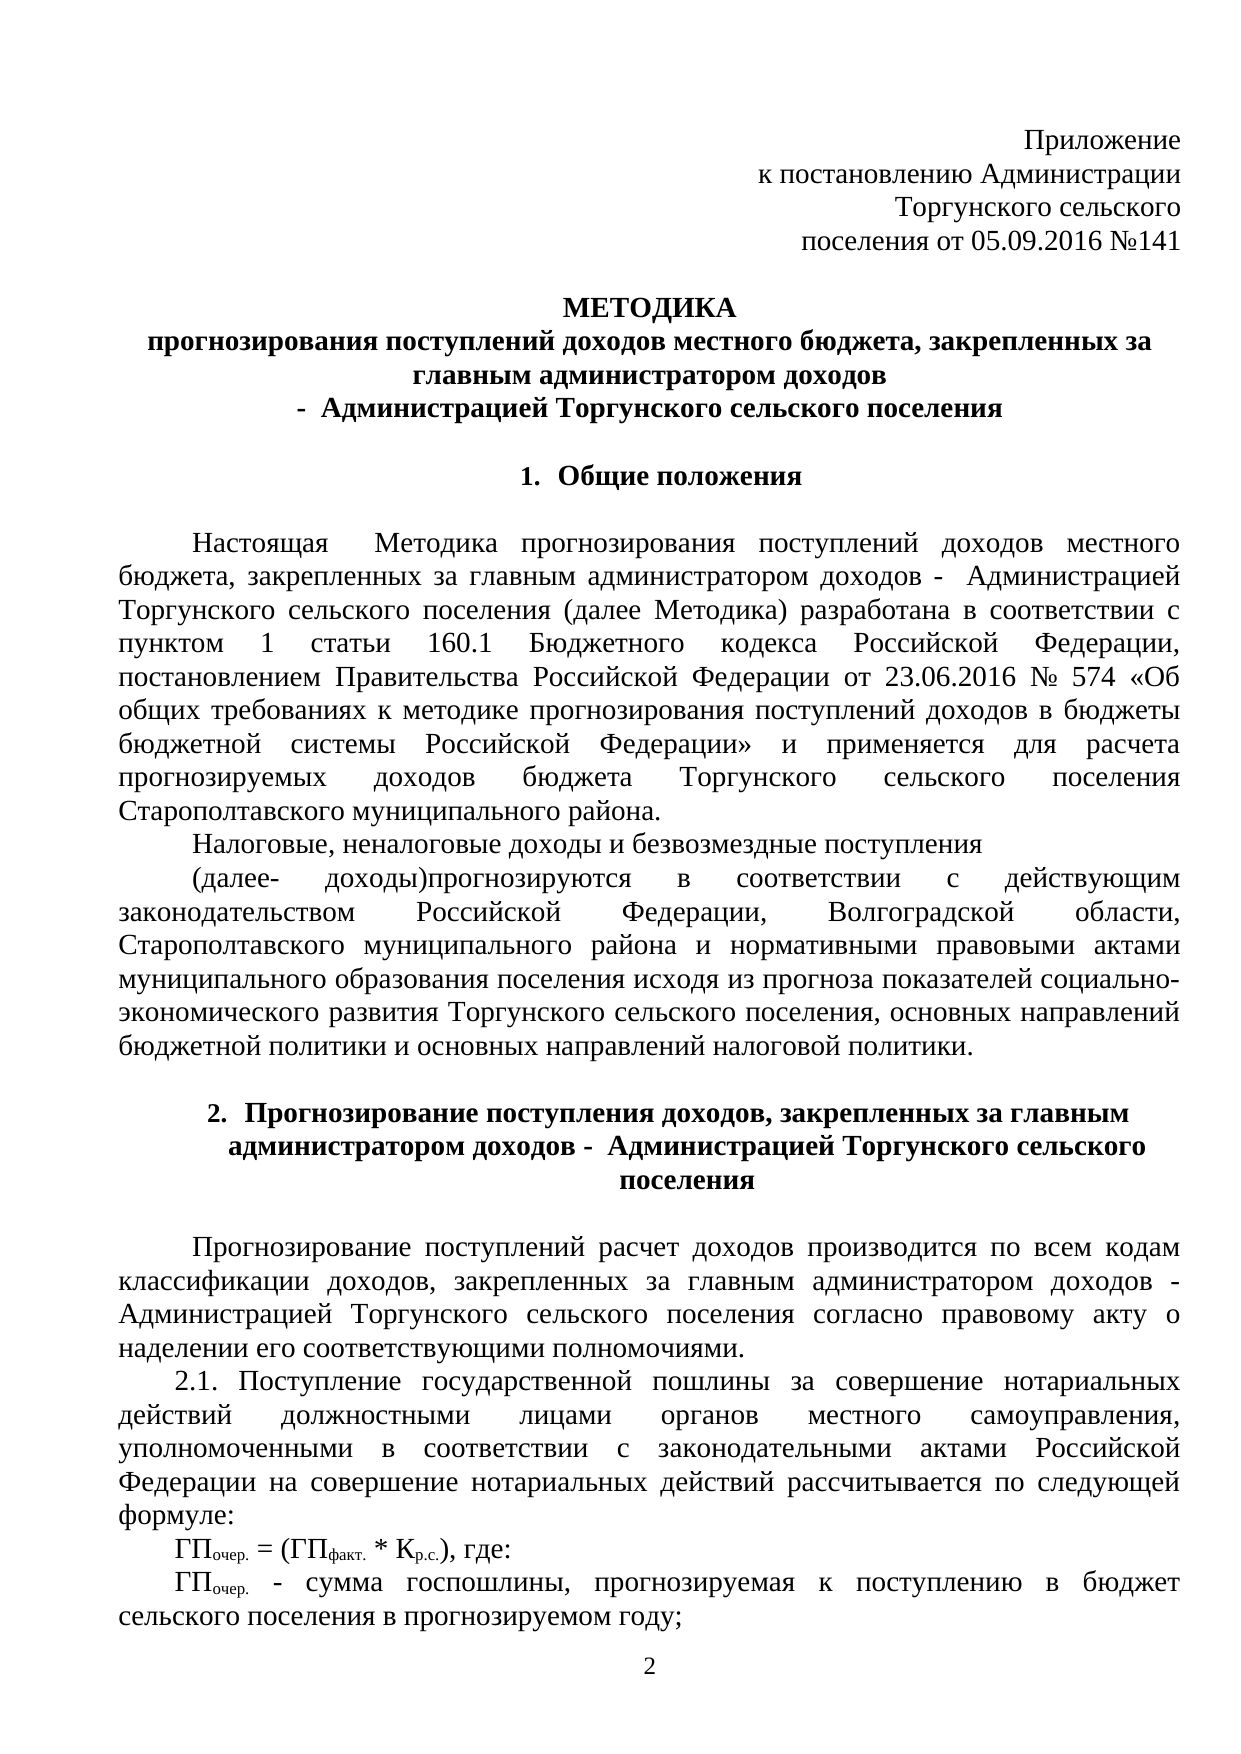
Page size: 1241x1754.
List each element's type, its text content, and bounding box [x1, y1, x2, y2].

text Настоящая Методика прогнозирования поступлений доходов местного бюджета, закрепленных за главным администратором доходов - Администрацией Торгунского сельского поселения (далее Методика) разработана в соответствии с пунктом 1 статьи 160.1 Бюджетного кодекса Российской Федерации, постановлением Правительства Российской Федерации от 23.06.2016 № 574 «Об общих требованиях к методике прогнозирования поступлений доходов в бюджеты бюджетной системы Российской Федерации» и применяется для расчета прогнозируемых доходов бюджета Торгунского сельского поселения Старополтавского муниципального района. [118, 525, 1181, 827]
text 2.1. Поступление государственной пошлины за совершение нотариальных действий должностными лицами органов местного самоуправления, уполномоченными в соответствии с законодательными актами Российской Федерации на совершение нотариальных действий рассчитывается по следующей формуле: [118, 1363, 1181, 1531]
text поселения от 05.09.2016 №141 [118, 223, 1181, 256]
text (далее- доходы)прогнозируются в соответствии с действующим законодательством Российской Федерации, Волгоградской области, Старополтавского муниципального района и нормативными правовыми актами муниципального образования поселения исходя из прогноза показателей социально-экономического развития Торгунского сельского поселения, основных направлений бюджетной политики и основных направлений налоговой политики. [118, 860, 1181, 1061]
text - Администрацией Торгунского сельского поселения [118, 391, 1181, 424]
text ГПочер. - сумма госпошлины, прогнозируемая к поступлению в бюджет сельского поселения в прогнозируемом году; [118, 1564, 1181, 1632]
text к постановлению Администрации [118, 156, 1181, 189]
text Прогнозирование поступлений расчет доходов производится по всем кодам классификации доходов, закрепленных за главным администратором доходов - Администрацией Торгунского сельского поселения согласно правовому акту о наделении его соответствующими полномочиями. [118, 1229, 1181, 1363]
text Налоговые, неналоговые доходы и безвозмездные поступления [118, 827, 1181, 860]
text ГПочер. = (ГПфакт. * Кр.с.), где: [118, 1531, 1181, 1564]
text прогнозирования поступлений доходов местного бюджета, закрепленных за главным администратором доходов [118, 323, 1181, 391]
text Торгунского сельского [118, 189, 1181, 223]
list Общие положения [156, 458, 1181, 491]
text МЕТОДИКА [118, 290, 1181, 323]
list Прогнозирование поступления доходов, закрепленных за главным администратором доходов - Администрацией Торгунского сельского поселения [156, 1095, 1181, 1196]
text Приложение [118, 122, 1181, 156]
